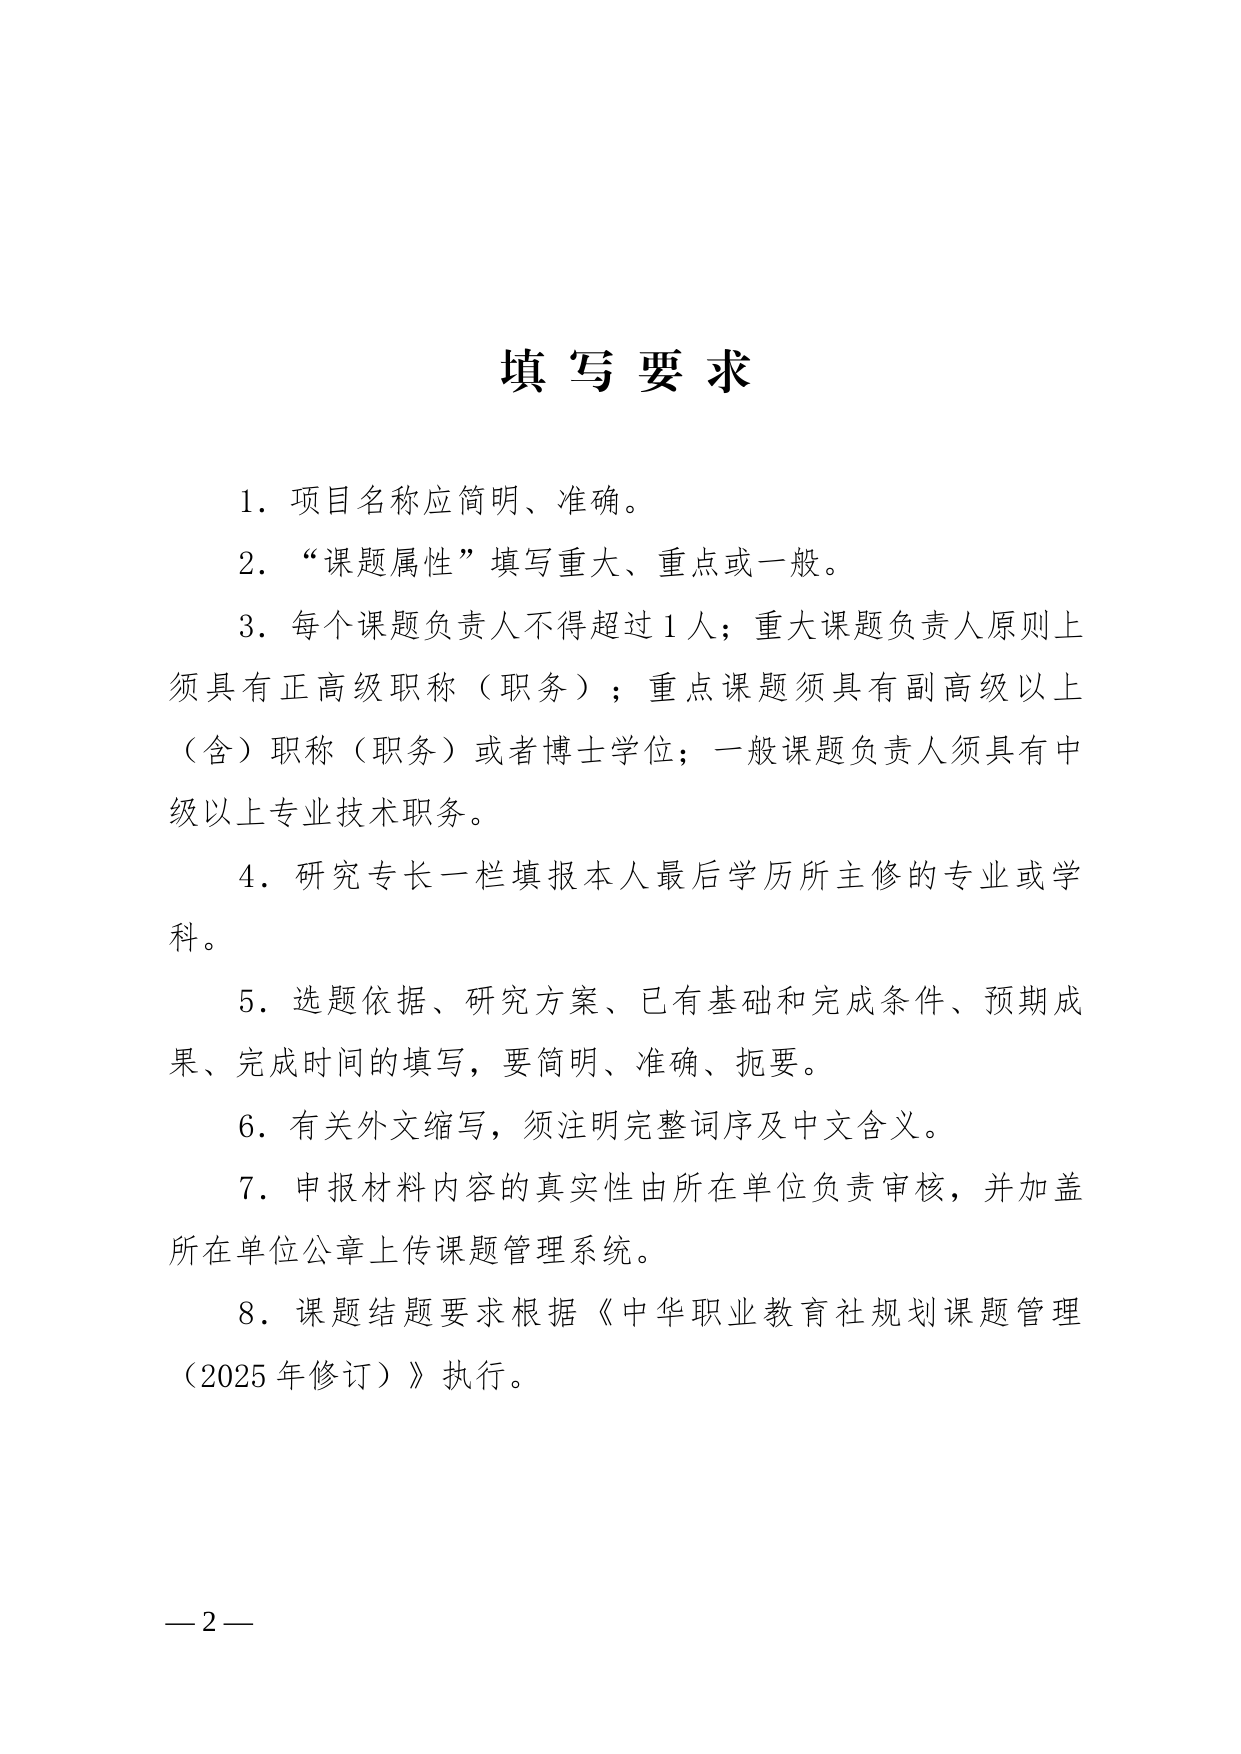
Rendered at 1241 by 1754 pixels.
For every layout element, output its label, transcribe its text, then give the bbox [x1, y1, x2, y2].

text 8．课题结题要求根据《中华职业教育社规划课题管理（2025年修订）》执行。 [167, 1275, 1085, 1400]
text 5．选题依据、研究方案、已有基础和完成条件、预期成果、完成时间的填写，要简明、准确、扼要。 [167, 962, 1085, 1087]
text 4．研究专长一栏填报本人最后学历所主修的专业或学科。 [167, 837, 1085, 962]
text 2．“课题属性”填写重大、重点或一般。 [167, 525, 1085, 587]
text 3．每个课题负责人不得超过1人；重大课题负责人原则上须具有正高级职称（职务）；重点课题须具有副高级以上（含）职称（职务）或者博士学位；一般课题负责人须具有中级以上专业技术职务。 [167, 587, 1085, 837]
text 7．申报材料内容的真实性由所在单位负责审核，并加盖所在单位公章上传课题管理系统。 [167, 1150, 1085, 1275]
text 6．有关外文缩写，须注明完整词序及中文含义。 [167, 1087, 1085, 1150]
text 填 写 要 求 [167, 337, 1085, 400]
text 1．项目名称应简明、准确。 [167, 462, 1085, 525]
